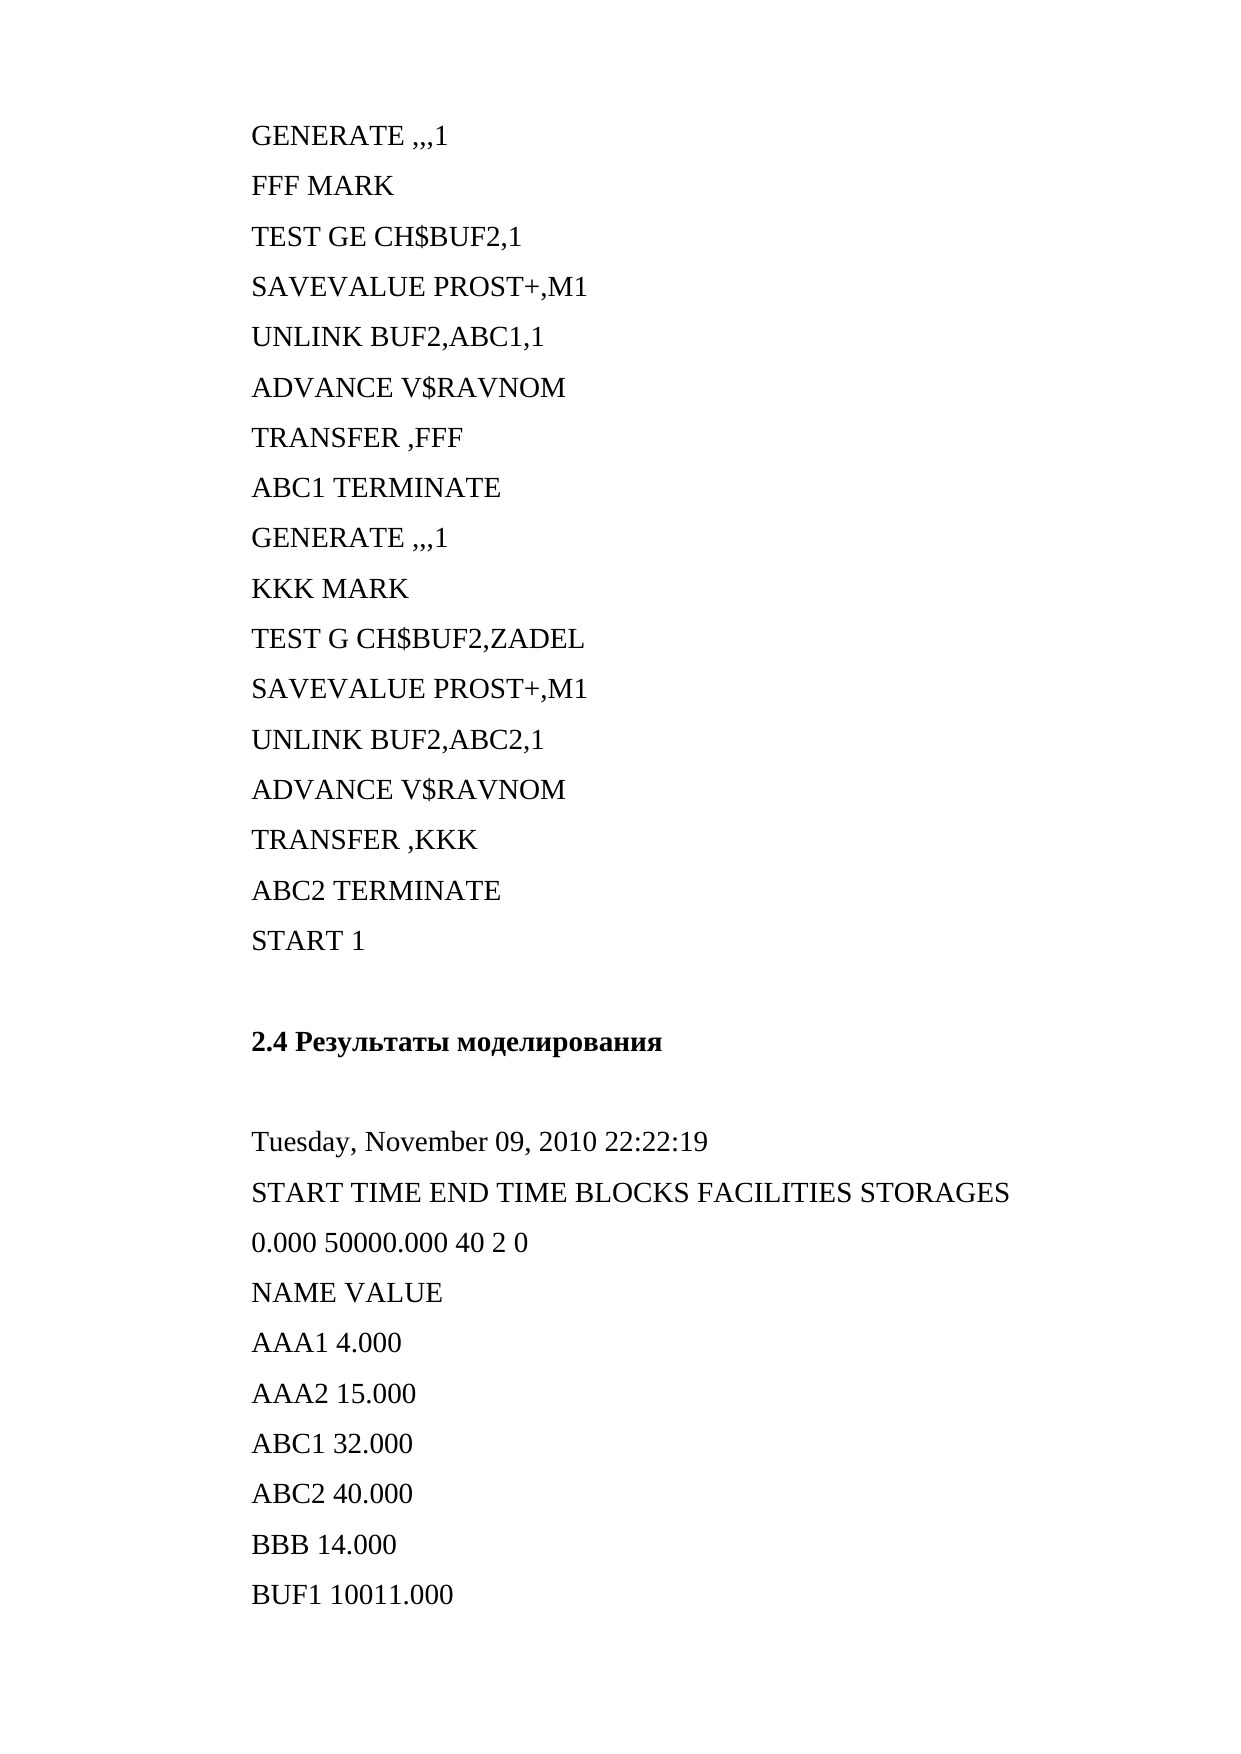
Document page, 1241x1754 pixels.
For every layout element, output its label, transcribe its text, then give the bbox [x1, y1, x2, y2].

text SAVEVALUE PROST+,M1 [177, 672, 1152, 705]
text NAME VALUE [177, 1275, 1152, 1309]
text ADVANCE V$RAVNOM [177, 370, 1152, 403]
text FFF MARK [177, 168, 1152, 202]
text TEST G CH$BUF2,ZADEL [177, 621, 1152, 655]
text TEST GE CH$BUF2,1 [177, 219, 1152, 252]
text ABC2 40.000 [177, 1477, 1152, 1510]
text TRANSFER ,KKK [177, 822, 1152, 856]
text KKK MARK [177, 571, 1152, 604]
text START 1 [177, 923, 1152, 957]
text 0.000 50000.000 40 2 0 [177, 1225, 1152, 1258]
subtitle 2.4 Результаты моделирования [177, 1024, 1152, 1057]
text GENERATE ,,,1 [177, 521, 1152, 554]
text AAA2 15.000 [177, 1376, 1152, 1409]
text BBB 14.000 [177, 1527, 1152, 1560]
text ABC2 TERMINATE [177, 873, 1152, 906]
text ABC1 TERMINATE [177, 470, 1152, 504]
text ADVANCE V$RAVNOM [177, 772, 1152, 806]
text ABC1 32.000 [177, 1426, 1152, 1460]
text Tuesday, November 09, 2010 22:22:19 [177, 1124, 1152, 1158]
text UNLINK BUF2,ABC1,1 [177, 319, 1152, 353]
text START TIME END TIME BLOCKS FACILITIES STORAGES [177, 1175, 1152, 1208]
text GENERATE ,,,1 [177, 118, 1152, 152]
text AAA1 4.000 [177, 1326, 1152, 1359]
text SAVEVALUE PROST+,M1 [177, 269, 1152, 303]
text BUF1 10011.000 [177, 1577, 1152, 1611]
text TRANSFER ,FFF [177, 420, 1152, 453]
text UNLINK BUF2,ABC2,1 [177, 722, 1152, 755]
